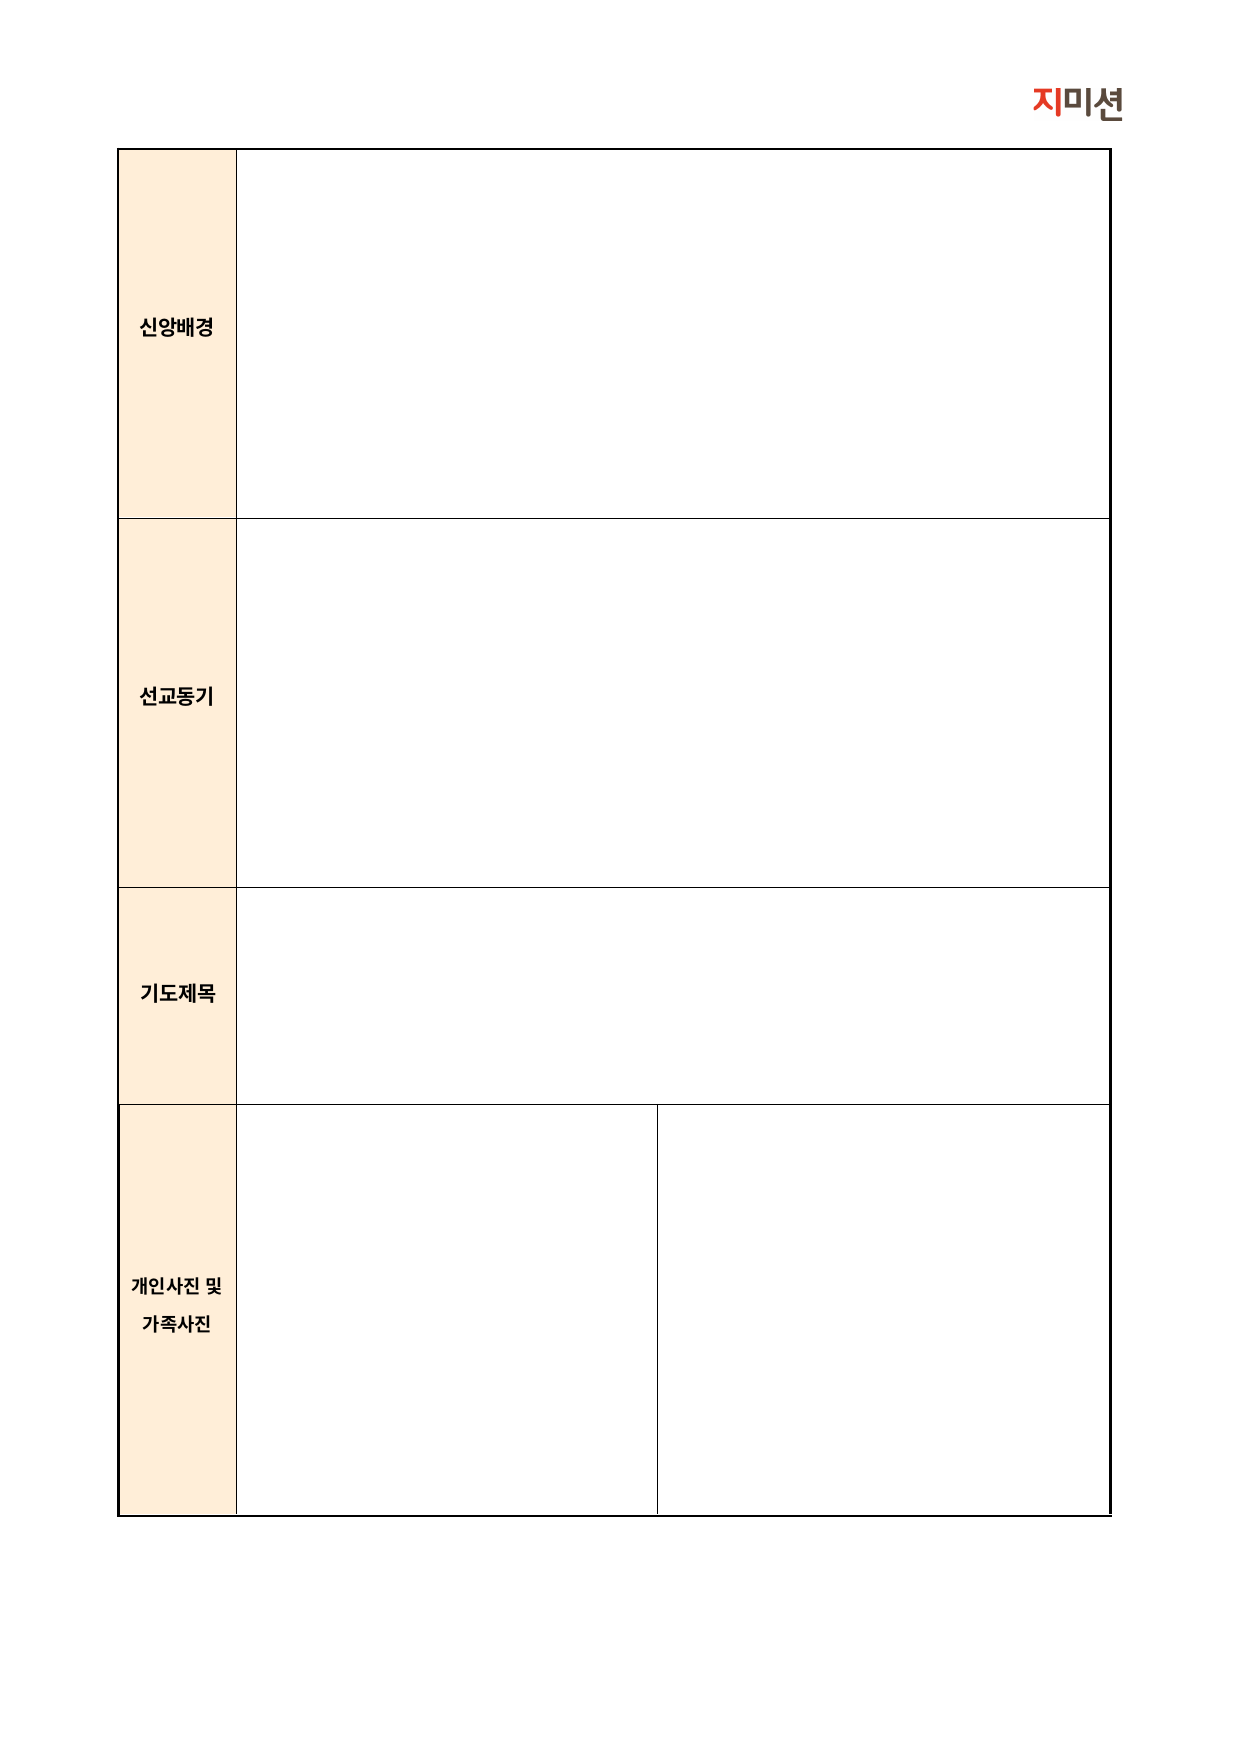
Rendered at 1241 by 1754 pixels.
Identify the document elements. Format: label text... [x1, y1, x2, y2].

table_cell [237, 1105, 657, 1514]
table_cell 개인사진 및 가족사진 [120, 1105, 236, 1514]
table_cell 선교동기 [119, 519, 236, 887]
table_cell [237, 519, 1109, 887]
table_cell [658, 1105, 1109, 1514]
table_cell [237, 150, 1109, 517]
table_cell [237, 888, 1109, 1104]
table_cell 신앙배경 [119, 150, 236, 517]
picture [1033, 88, 1123, 121]
table_cell 기도제목 [119, 888, 236, 1104]
